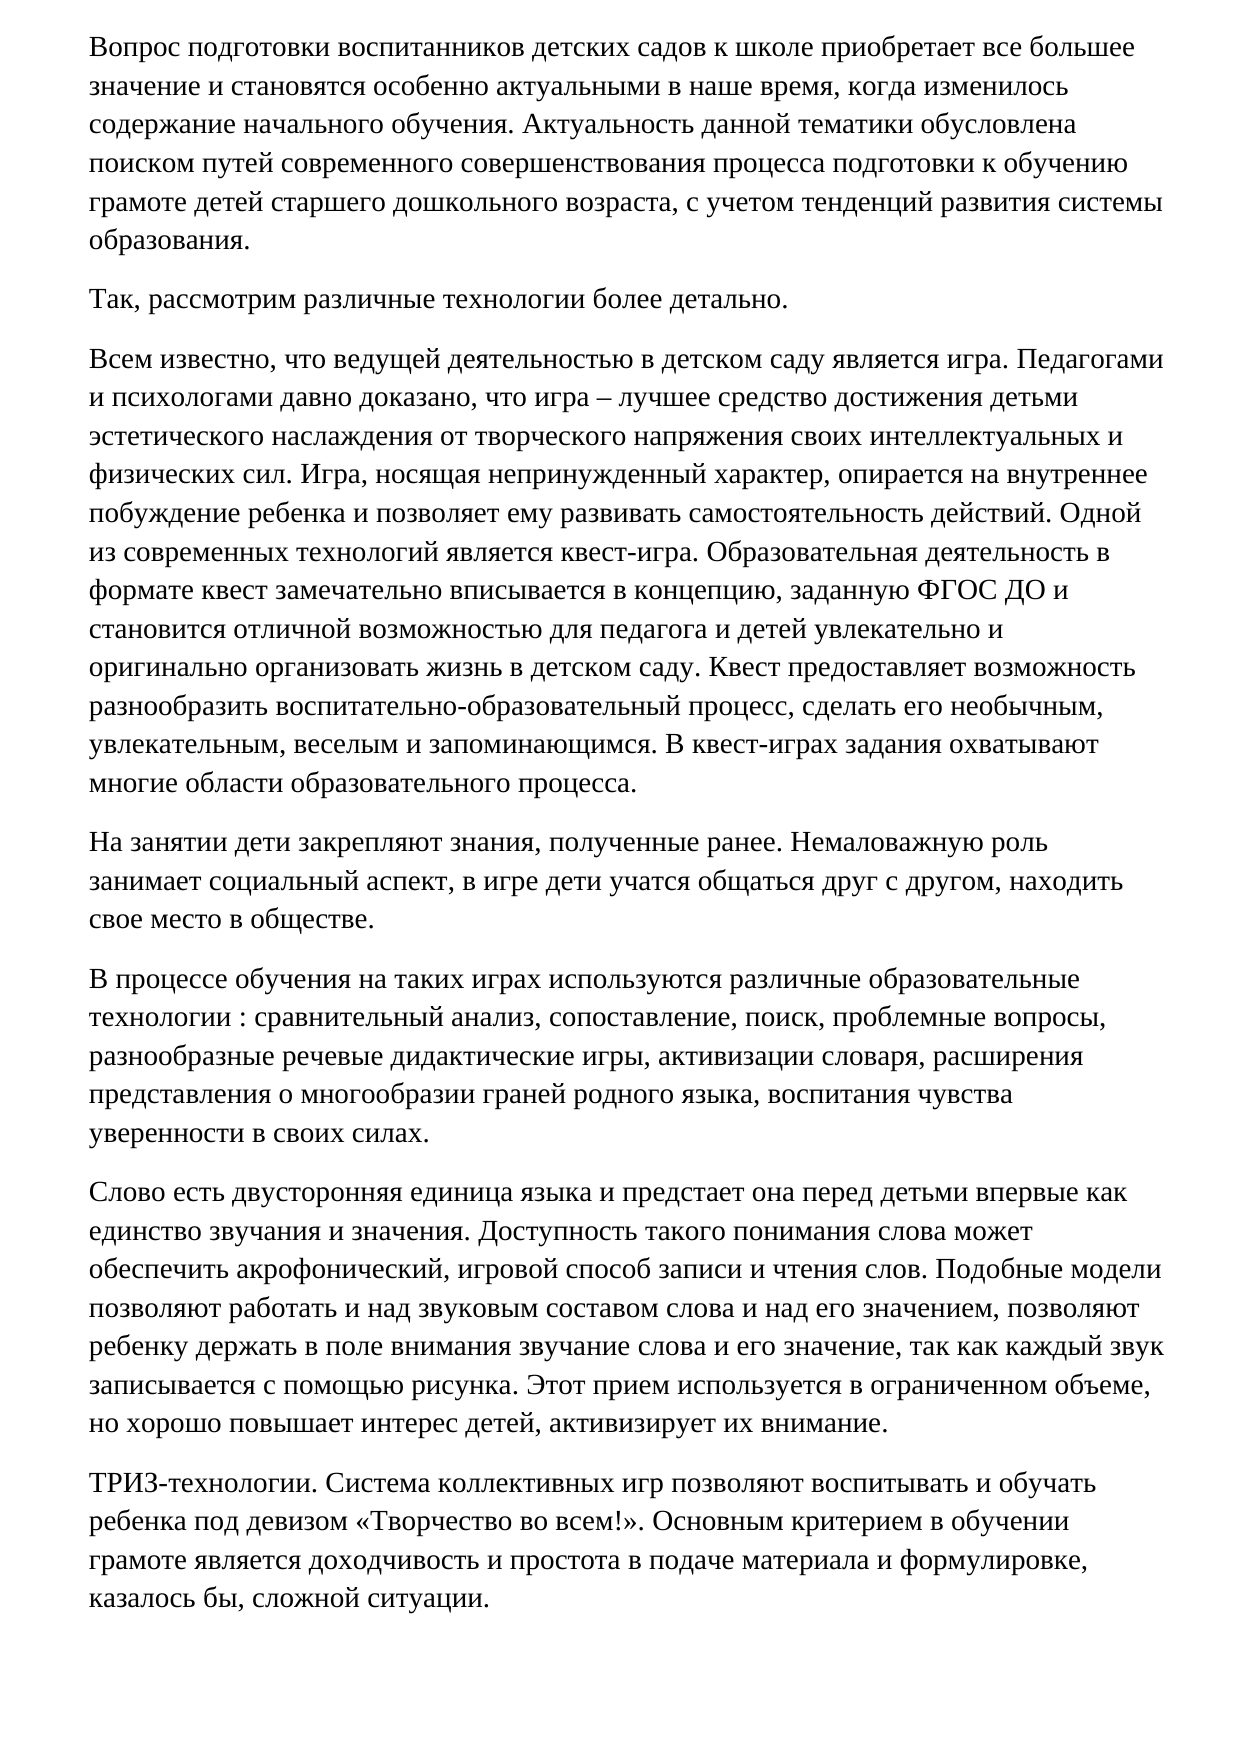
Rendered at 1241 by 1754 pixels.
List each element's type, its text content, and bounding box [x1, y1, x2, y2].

text Вопрос подготовки воспитанников детских садов к школе приобретает все большее значение и становятся особенно актуальными в наше время, когда изменилось содержание начального обучения. Актуальность данной тематики обусловлена поиском путей современного совершенствования процесса подготовки к обучению грамоте детей старшего дошкольного возраста, с учетом тенденций развития системы образования. [89, 29, 1167, 256]
text Так, рассмотрим различные технологии более детально. [89, 282, 1167, 315]
text На занятии дети закрепляют знания, полученные ранее. Немаловажную роль занимает социальный аспект, в игре дети учатся общаться друг с другом, находить свое место в обществе. [89, 824, 1167, 935]
text Слово есть двусторонняя единица языка и предстает она перед детьми впервые как единство звучания и значения. Доступность такого понимания слова может обеспечить акрофонический, игровой способ записи и чтения слов. Подобные модели позволяют работать и над звуковым составом слова и над его значением, позволяют ребенку держать в поле внимания звучание слова и его значение, так как каждый звук записывается с помощью рисунка. Этот прием используется в ограниченном объеме, но хорошо повышает интерес детей, активизирует их внимание. [89, 1174, 1167, 1439]
text ТРИЗ-технологии. Система коллективных игр позволяют воспитывать и обучать ребенка под девизом «Творчество во всем!». Основным критерием в обучении грамоте является доходчивость и простота в подаче материала и формулировке, казалось бы, сложной ситуации. [89, 1465, 1167, 1614]
text Всем известно, что ведущей деятельностью в детском саду является игра. Педагогами и психологами давно доказано, что игра – лучшее средство достижения детьми эстетического наслаждения от творческого напряжения своих интеллектуальных и физических сил. Игра, носящая непринужденный характер, опирается на внутреннее побуждение ребенка и позволяет ему развивать самостоятельность действий. Одной из современных технологий является квест-игра. Образовательная деятельность в формате квест замечательно вписывается в концепцию, заданную ФГОС ДО и становится отличной возможностью для педагога и детей увлекательно и оригинально организовать жизнь в детском саду. Квест предоставляет возможность разнообразить воспитательно-образовательный процесс, сделать его необычным, увлекательным, веселым и запоминающимся. В квест-играх задания охватывают многие области образовательного процесса. [89, 341, 1167, 798]
text В процессе обучения на таких играх используются различные образовательные технологии : сравнительный анализ, сопоставление, поиск, проблемные вопросы, разнообразные речевые дидактические игры, активизации словаря, расширения представления о многообразии граней родного языка, воспитания чувства уверенности в своих силах. [89, 961, 1167, 1148]
